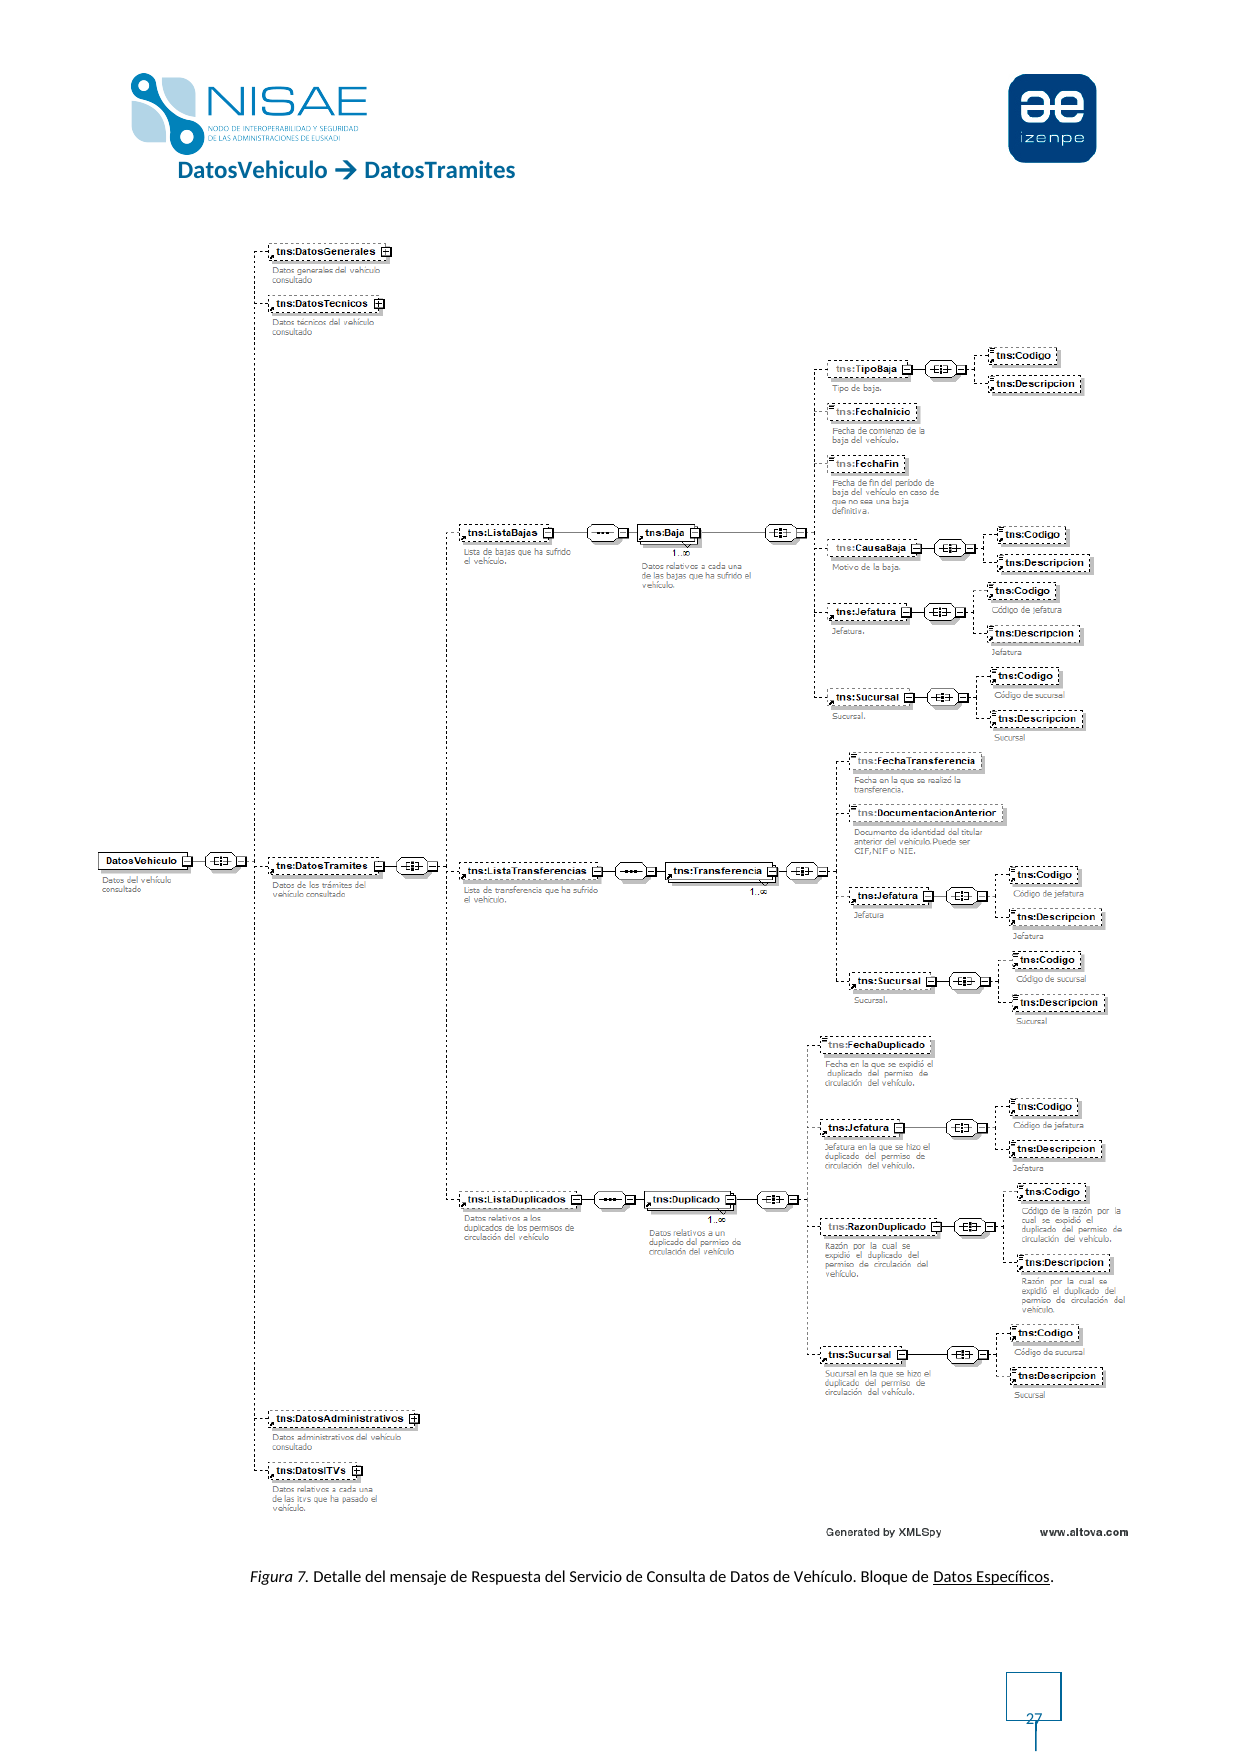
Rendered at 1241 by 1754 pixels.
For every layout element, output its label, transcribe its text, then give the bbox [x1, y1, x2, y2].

picture [118, 73, 180, 155]
picture [139, 81, 148, 90]
picture [88, 238, 1136, 1538]
picture [149, 73, 386, 155]
picture [181, 131, 193, 143]
picture [1007, 74, 1097, 163]
text DatosVehiculo DatosTramites [177, 155, 1063, 185]
text Figura 7. Detalle del mensaje de Respuesta del Servicio de Consulta de Datos de Vehículo. Bloque de Datos Específicos. [250, 1567, 1093, 1587]
